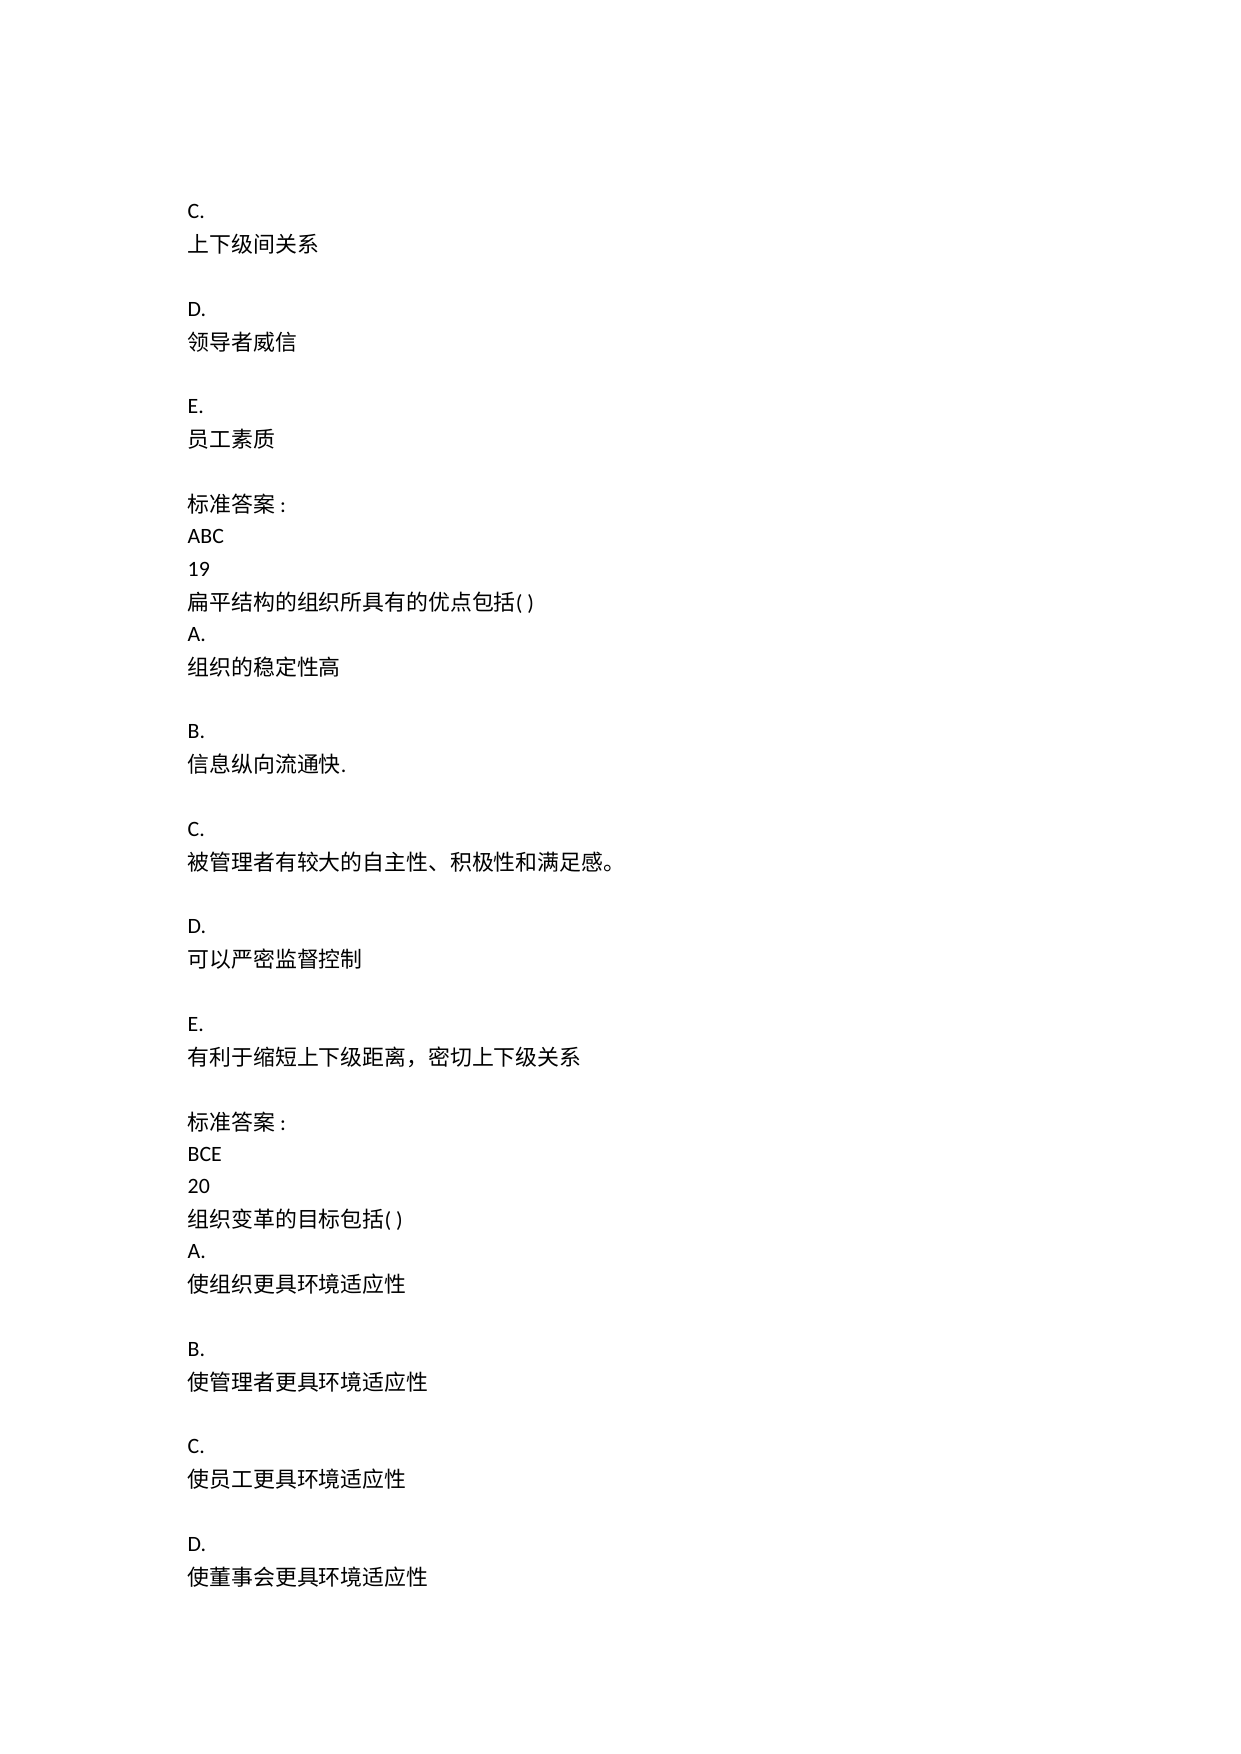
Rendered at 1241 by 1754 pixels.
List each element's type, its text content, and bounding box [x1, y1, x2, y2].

text 扁平结构的组织所具有的优点包括( ) [187, 584, 1053, 617]
text C. [187, 194, 1053, 227]
text 使员工更具环境适应性 [187, 1462, 1053, 1494]
text 标准答案 : [187, 487, 1053, 519]
text 领导者威信 [187, 324, 1053, 357]
text E. [187, 389, 1053, 422]
text 标准答案 : [187, 1104, 1053, 1137]
text D. [187, 1527, 1053, 1559]
text 员工素质 [187, 422, 1053, 454]
text 可以严密监督控制 [187, 942, 1053, 974]
text 使董事会更具环境适应性 [187, 1559, 1053, 1592]
text B. [187, 1332, 1053, 1364]
text 组织的稳定性高 [187, 649, 1053, 682]
text C. [187, 812, 1053, 844]
text E. [187, 1007, 1053, 1039]
text C. [187, 1429, 1053, 1462]
text 19 [187, 552, 1053, 584]
text 组织变革的目标包括( ) [187, 1202, 1053, 1234]
text A. [187, 617, 1053, 649]
text 使管理者更具环境适应性 [187, 1364, 1053, 1397]
text B. [187, 714, 1053, 747]
text 使组织更具环境适应性 [187, 1267, 1053, 1299]
text 20 [187, 1169, 1053, 1202]
text 被管理者有较大的自主性、积极性和满足感。 [187, 844, 1053, 877]
text 信息纵向流通快. [187, 747, 1053, 779]
text D. [187, 292, 1053, 324]
text D. [187, 909, 1053, 942]
text 上下级间关系 [187, 227, 1053, 259]
text BCE [187, 1137, 1053, 1169]
text ABC [187, 519, 1053, 552]
text A. [187, 1234, 1053, 1267]
text 有利于缩短上下级距离，密切上下级关系 [187, 1039, 1053, 1072]
